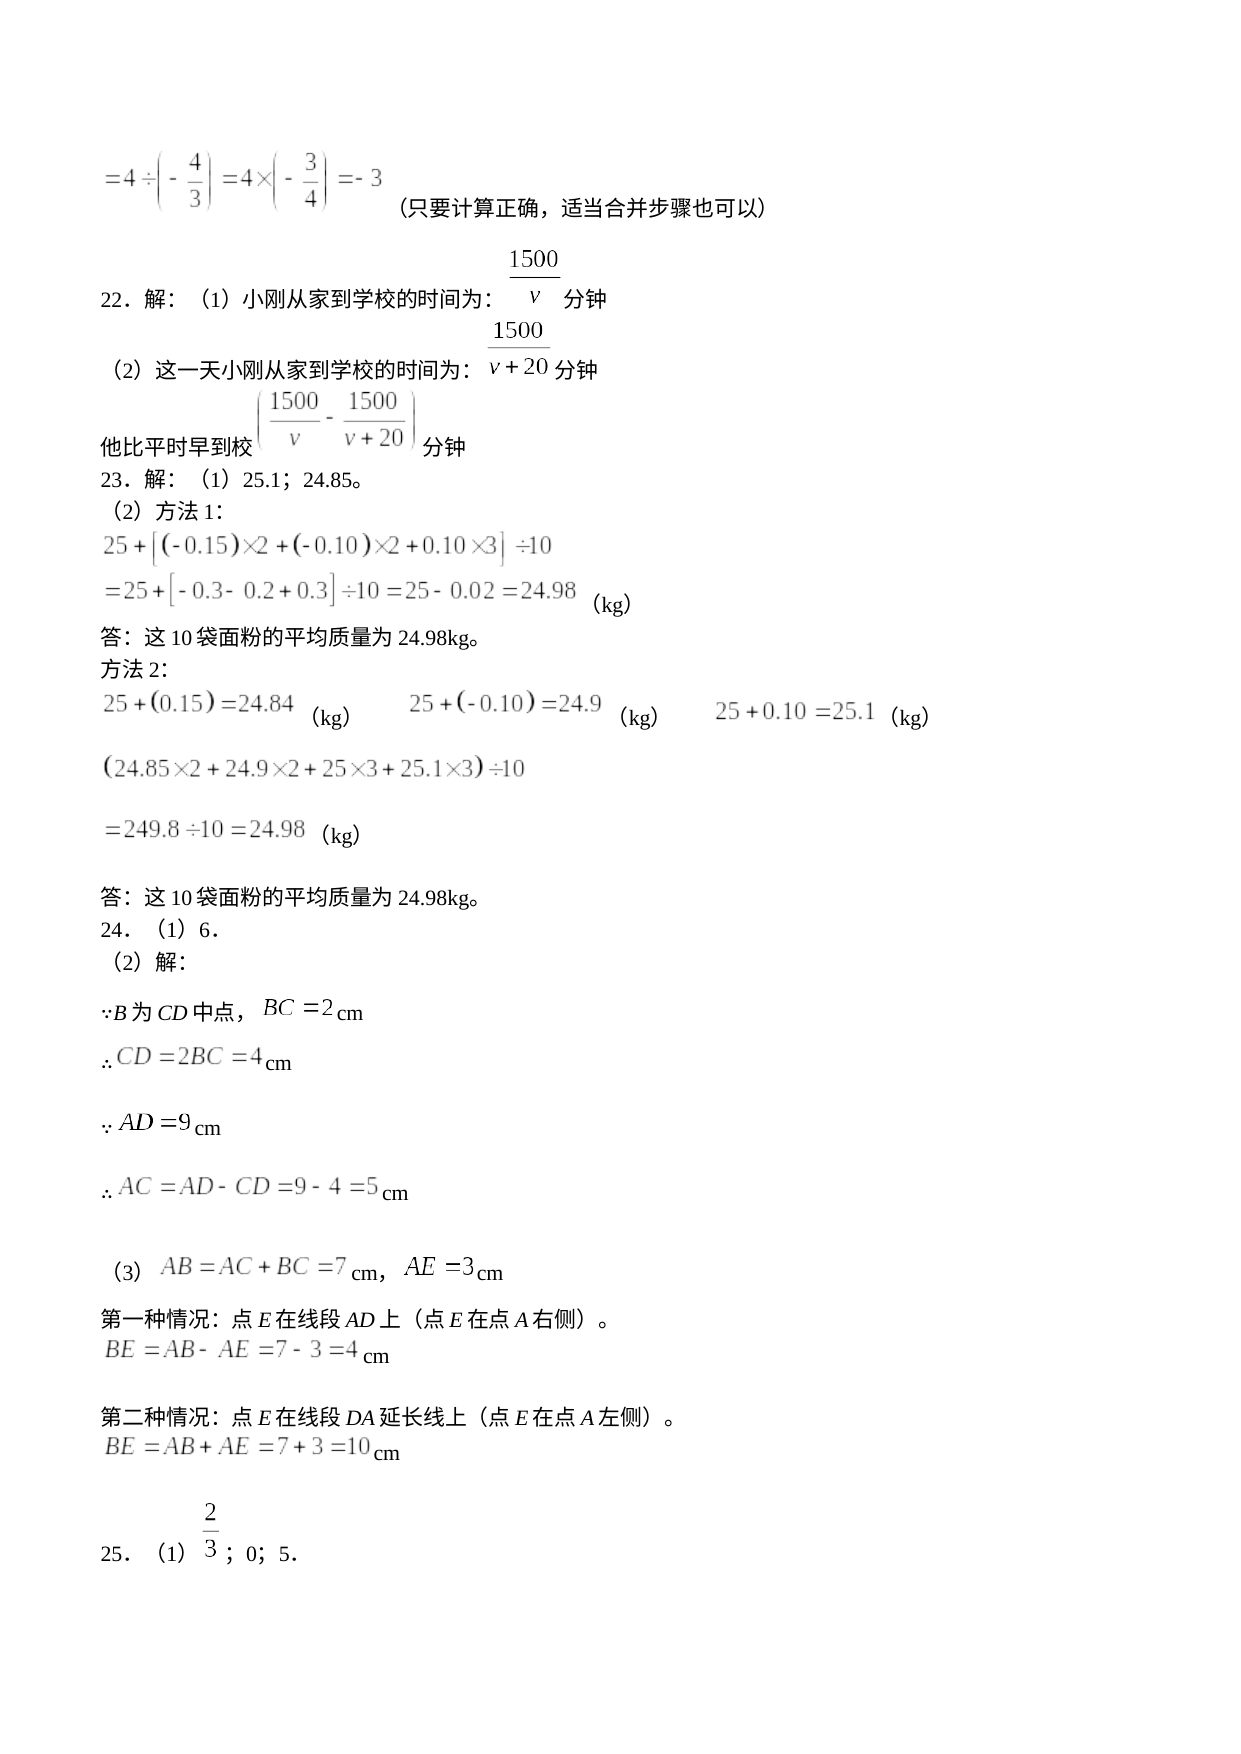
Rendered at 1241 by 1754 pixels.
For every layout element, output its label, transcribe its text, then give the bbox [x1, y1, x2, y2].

text 23．解：（1）25.1；24.85。 [100, 462, 1140, 494]
text 22．解：（1）小刚从家到学校的时间为：分钟 [100, 243, 1140, 314]
text （kg） （kg） （kg） [100, 684, 1140, 749]
text ∴cm [100, 1042, 1140, 1107]
text 25．（1）；0；5． [100, 1497, 1140, 1594]
text （2）解： [100, 944, 1140, 977]
text cm [100, 1334, 1140, 1399]
text 答：这10袋面粉的平均质量为24.98kg。 [100, 619, 1140, 652]
text （只要计算正确，适当合并步骤也可以） [100, 146, 1140, 243]
text cm [100, 1432, 1140, 1497]
text （2）方法1： [100, 494, 1140, 525]
text ∵cm [100, 1107, 1140, 1172]
text 第二种情况：点E在线段DA延长线上（点E在点A左侧）。 [100, 1399, 1140, 1432]
text （kg） [100, 814, 1140, 879]
text ∴cm [100, 1172, 1140, 1237]
text （3）cm，cm [100, 1237, 1140, 1302]
text ∵B为CD中点，cm [100, 977, 1140, 1042]
text 答：这10袋面粉的平均质量为24.98kg。 [100, 879, 1140, 912]
text （kg） [100, 571, 1140, 619]
text 方法2： [100, 652, 1140, 684]
text 他比平时早到校分钟 [100, 385, 1140, 462]
text 第一种情况：点E在线段AD上（点E在点A右侧）。 [100, 1302, 1140, 1334]
text （2）这一天小刚从家到学校的时间为：分钟 [100, 314, 1140, 385]
text 24．（1）6． [100, 912, 1140, 944]
